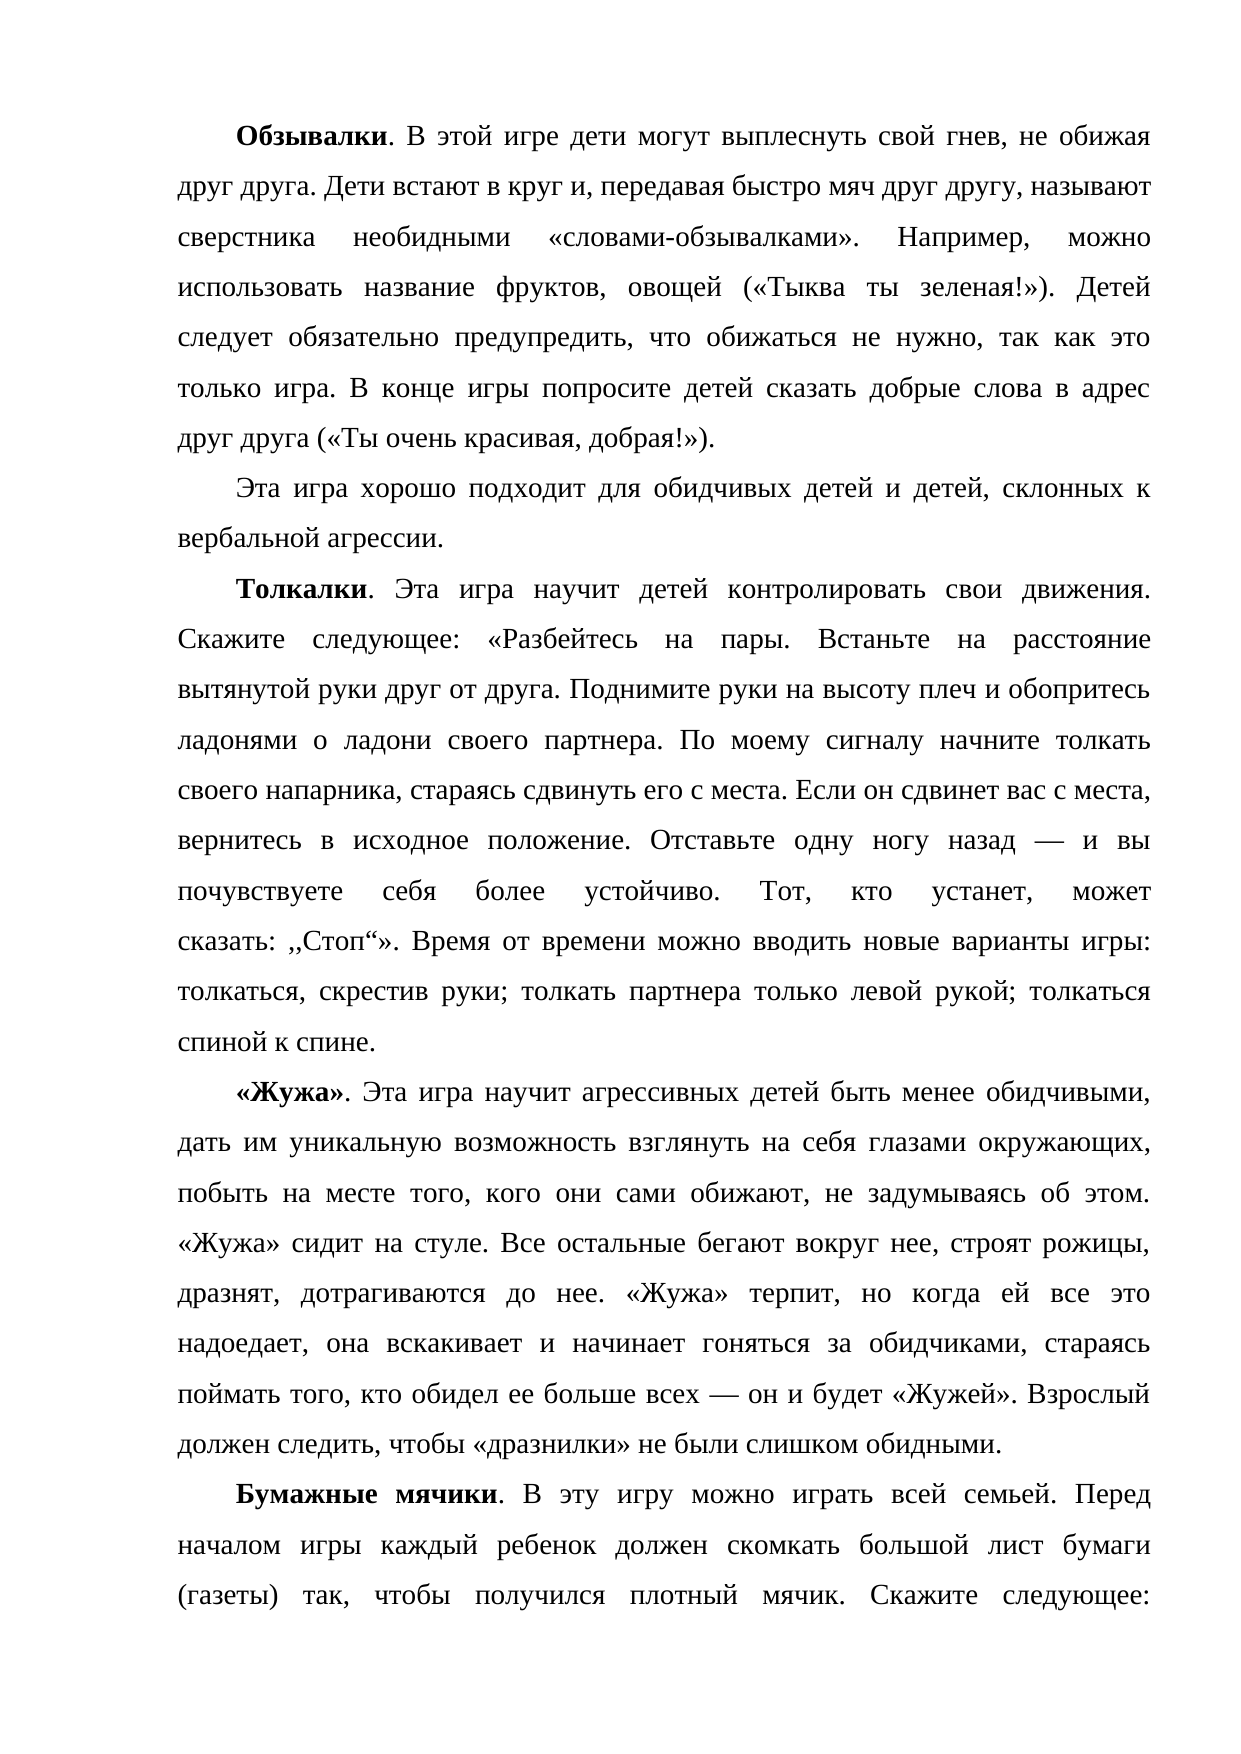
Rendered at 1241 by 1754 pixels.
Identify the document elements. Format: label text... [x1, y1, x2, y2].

text Обзывалки. В этой игре дети могут выплеснуть свой гнев, не обижая друг друга. Дети встают в круг и, передавая быстро мяч друг другу, называют сверстника необидными «словами-обзывалками». Например, можно использовать название фруктов, овощей («Тыква ты зеленая!»). Детей следует обязательно предупредить, что обижаться не нужно, так как это только игра. В конце игры попросите детей сказать добрые слова в адрес друг друга («Ты очень красивая, добрая!»). [177, 118, 1152, 453]
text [177, 1477, 1152, 1611]
text «Жужа». Эта игра научит агрессивных детей быть менее обидчивыми, дать им уникальную возможность взглянуть на себя глазами окружающих, побыть на месте того, кого они сами обижают, не задумываясь об этом. «Жужа» сидит на стуле. Все остальные бегают вокруг нее, строят рожицы, дразнят, дотрагиваются до нее. «Жужа» терпит, но когда ей все это надоедает, она вскакивает и начинает гоняться за обидчиками, стараясь поймать того, кто обидел ее больше всех — он и будет «Жужей». Взрослый должен следить, чтобы «дразнилки» не были слишком обидными. [177, 1074, 1152, 1460]
text Эта игра хорошо подходит для обидчивых детей и детей, склонных к вербальной агрессии. [177, 470, 1152, 554]
text Толкалки. Эта игра научит детей контролировать свои движения. Скажите следующее: «Разбейтесь на пары. Встаньте на расстояние вытянутой руки друг от друга. Поднимите руки на высоту плеч и обопритесь ладонями о ладони своего партнера. По моему сигналу начните толкать своего напарника, стараясь сдвинуть его с места. Если он сдвинет вас с места, вернитесь в исходное положение. Отставьте одну ногу назад — и вы почувствуете себя более устойчиво. Тот, кто устанет, может сказать: ,,Стоп“». Время от времени можно вводить новые варианты игры: толкаться, скрестив руки; толкать партнера только левой рукой; толкаться спиной к спине. [177, 571, 1152, 1057]
